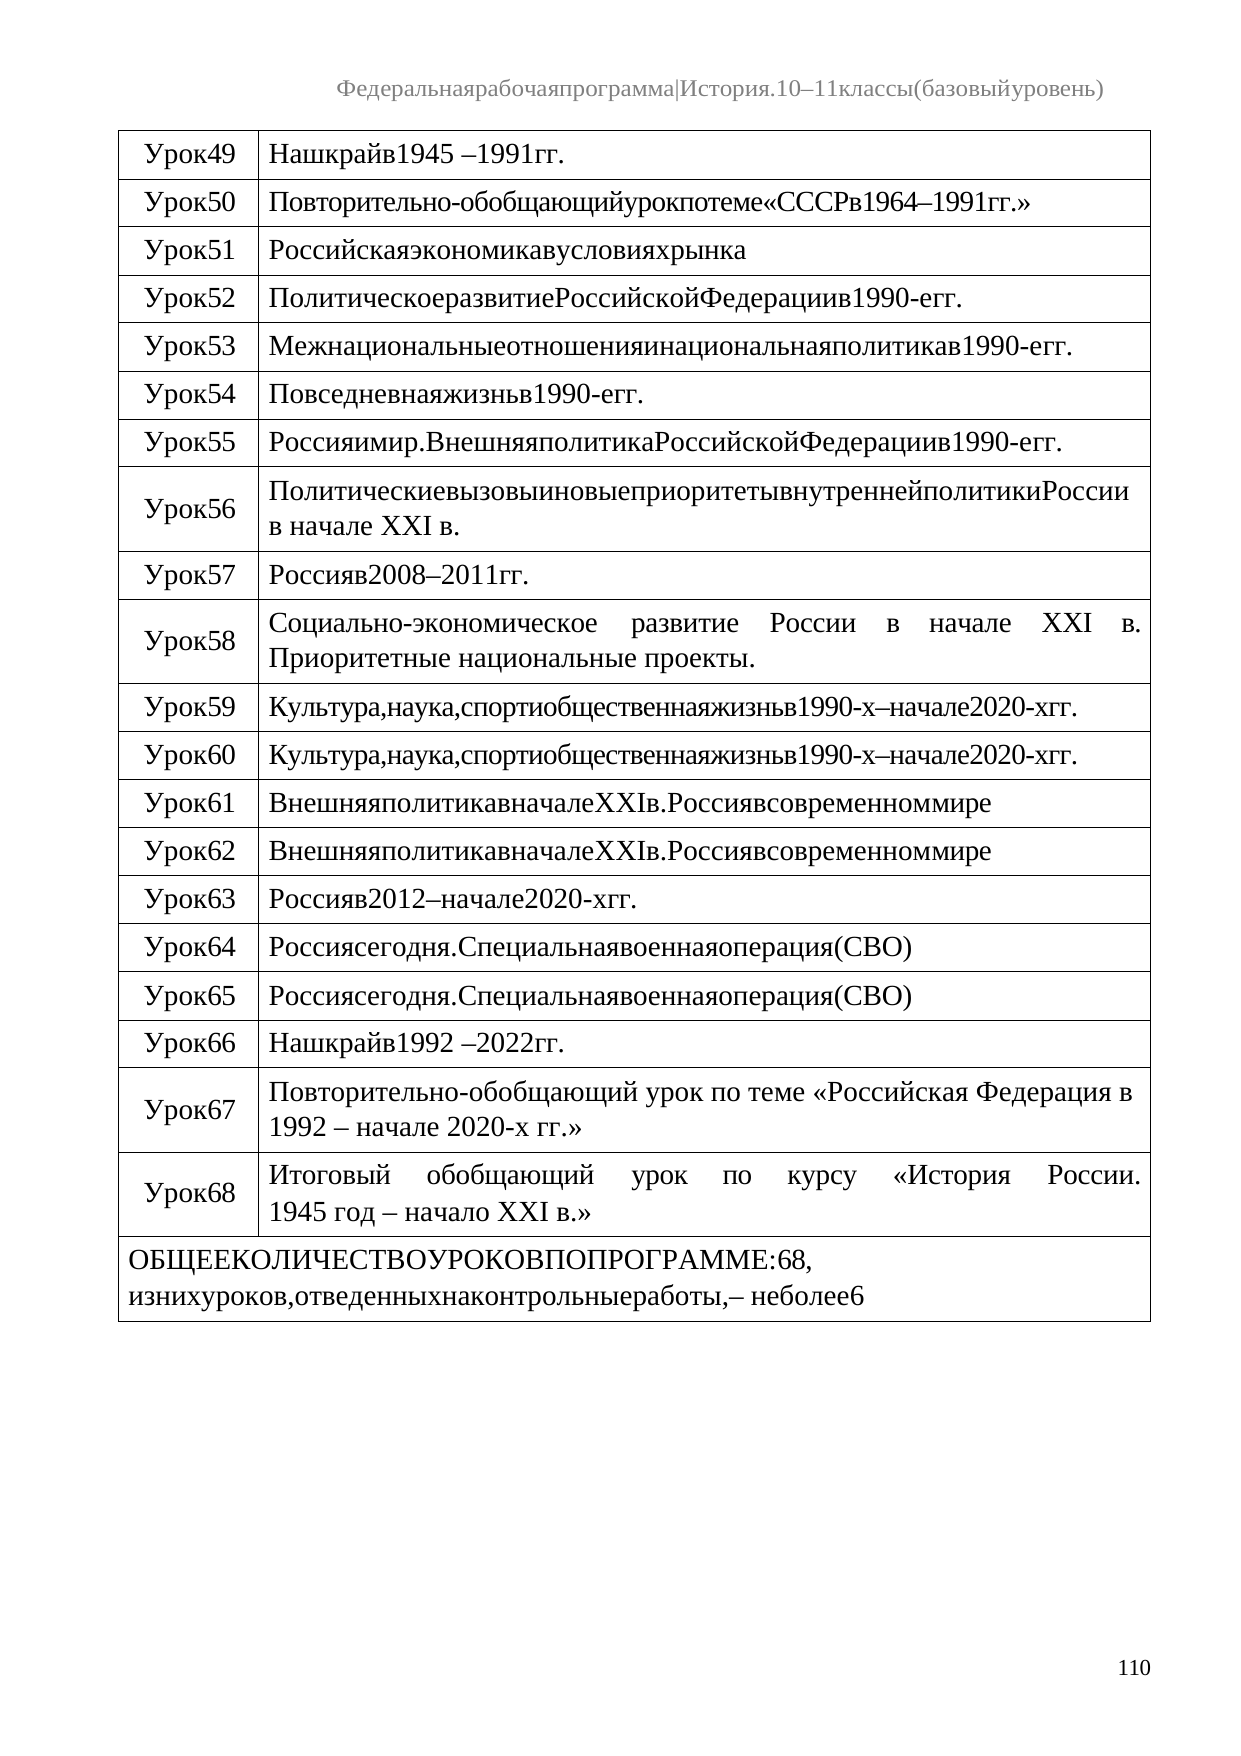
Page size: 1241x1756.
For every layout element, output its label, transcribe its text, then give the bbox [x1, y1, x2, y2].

table_cell Урок55 [119, 420, 258, 466]
table_cell Урок66 [119, 1021, 258, 1067]
table_cell Урок62 [119, 828, 258, 875]
table_cell Урок51 [119, 227, 258, 274]
table_cell Россиясегодня.Специальнаявоеннаяоперация(СВО) [259, 972, 1150, 1019]
table_cell Урок50 [119, 180, 258, 226]
table_cell Урок53 [119, 323, 258, 371]
table_cell Россиясегодня.Специальнаявоеннаяоперация(СВО) [259, 924, 1150, 971]
table_cell ОБЩЕЕКОЛИЧЕСТВОУРОКОВПОПРОГРАММЕ:68, изнихуроков,отведенныхнаконтрольныеработы,– неболее6 [119, 1237, 1150, 1321]
table_cell Урок67 [119, 1068, 258, 1152]
table_cell Российскаяэкономикавусловияхрынка [259, 227, 1150, 274]
table_cell Россияимир.ВнешняяполитикаРоссийскойФедерациив1990-егг. [259, 420, 1150, 466]
table_cell Повседневнаяжизньв1990-егг. [259, 372, 1150, 418]
table_cell Урок57 [119, 552, 258, 599]
table_cell Урок54 [119, 372, 258, 418]
table_cell Урок58 [119, 600, 258, 683]
table_cell ПолитическиевызовыиновыеприоритетывнутреннейполитикиРоссии в начале XXI в. [259, 467, 1150, 551]
table_cell Урок68 [119, 1153, 258, 1236]
table_cell Урок64 [119, 924, 258, 971]
table_cell Урок63 [119, 876, 258, 923]
table_cell ВнешняяполитикавначалеXXIв.Россиявсовременноммире [259, 780, 1150, 827]
table_cell Урок56 [119, 467, 258, 551]
table_cell Межнациональныеотношенияинациональнаяполитикав1990-егг. [259, 323, 1150, 371]
table_cell Урок52 [119, 276, 258, 322]
table_cell Культура,наука,спортиобщественнаяжизньв1990-х–начале2020-хгг. [259, 684, 1150, 731]
table_cell ПолитическоеразвитиеРоссийскойФедерациив1990-егг. [259, 276, 1150, 322]
table_cell Россияв2012–начале2020-хгг. [259, 876, 1150, 923]
table_header Нашкрайв1945 –1991гг. [259, 131, 1150, 178]
table_cell Урок59 [119, 684, 258, 731]
table_cell Россияв2008–2011гг. [259, 552, 1150, 599]
table_header Урок49 [119, 131, 258, 178]
table_cell Нашкрайв1992 –2022гг. [259, 1021, 1150, 1067]
table_cell Урок60 [119, 732, 258, 779]
table_cell Итоговый обобщающий урок по курсу «История России. 1945 год – начало XXI в.» [259, 1153, 1150, 1236]
table_cell ВнешняяполитикавначалеXXIв.Россиявсовременноммире [259, 828, 1150, 875]
table_cell Социально-экономическое развитие России в начале XXI в. Приоритетные национальные проекты. [259, 600, 1150, 683]
table_cell Урок61 [119, 780, 258, 827]
table_cell Культура,наука,спортиобщественнаяжизньв1990-х–начале2020-хгг. [259, 732, 1150, 779]
table_cell Повторительно-обобщающийурокпотеме«СССРв1964–1991гг.» [259, 180, 1150, 226]
table_cell Повторительно-обобщающий урок по теме «Российская Федерация в 1992 – начале 2020-х гг.» [259, 1068, 1150, 1152]
table_cell Урок65 [119, 972, 258, 1019]
